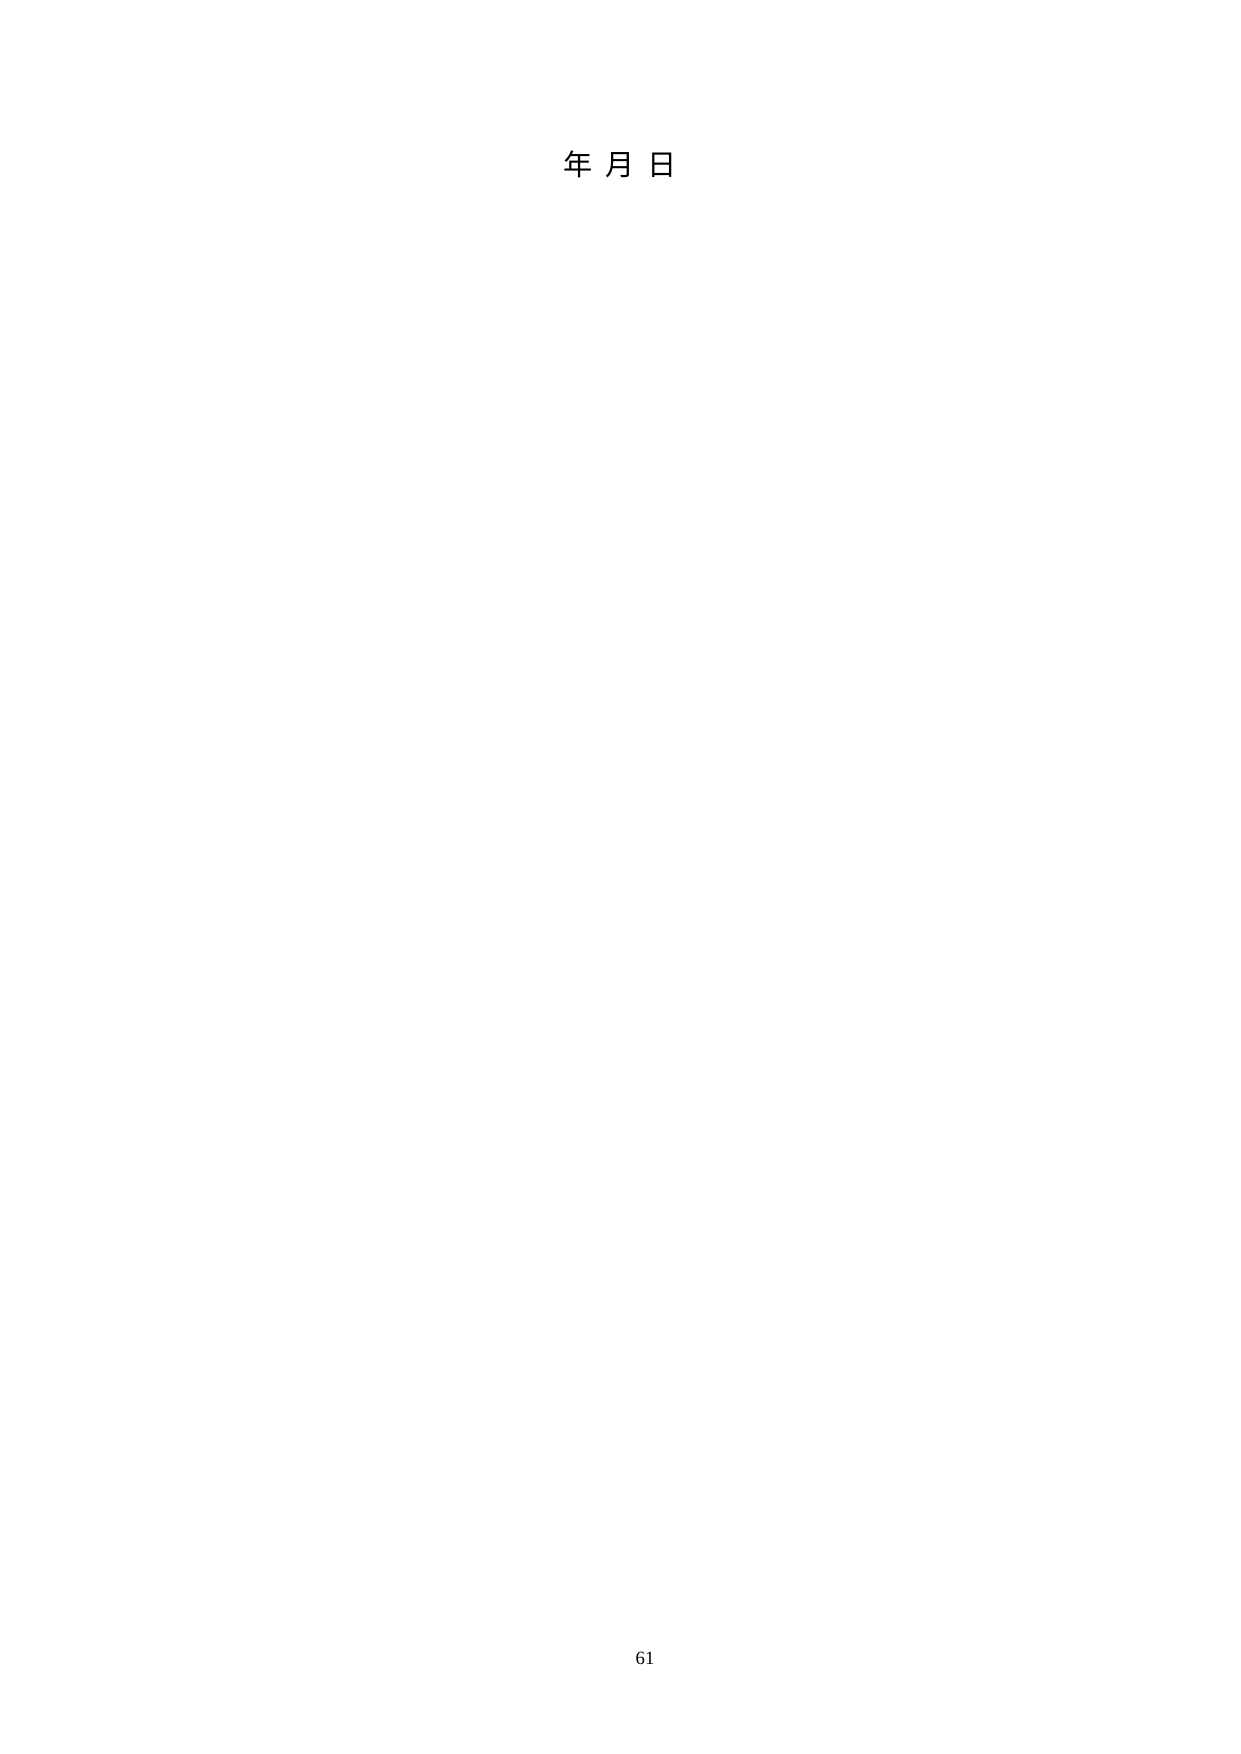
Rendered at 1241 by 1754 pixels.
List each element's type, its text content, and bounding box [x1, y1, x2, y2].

text 年 月 日 [148, 142, 1093, 184]
